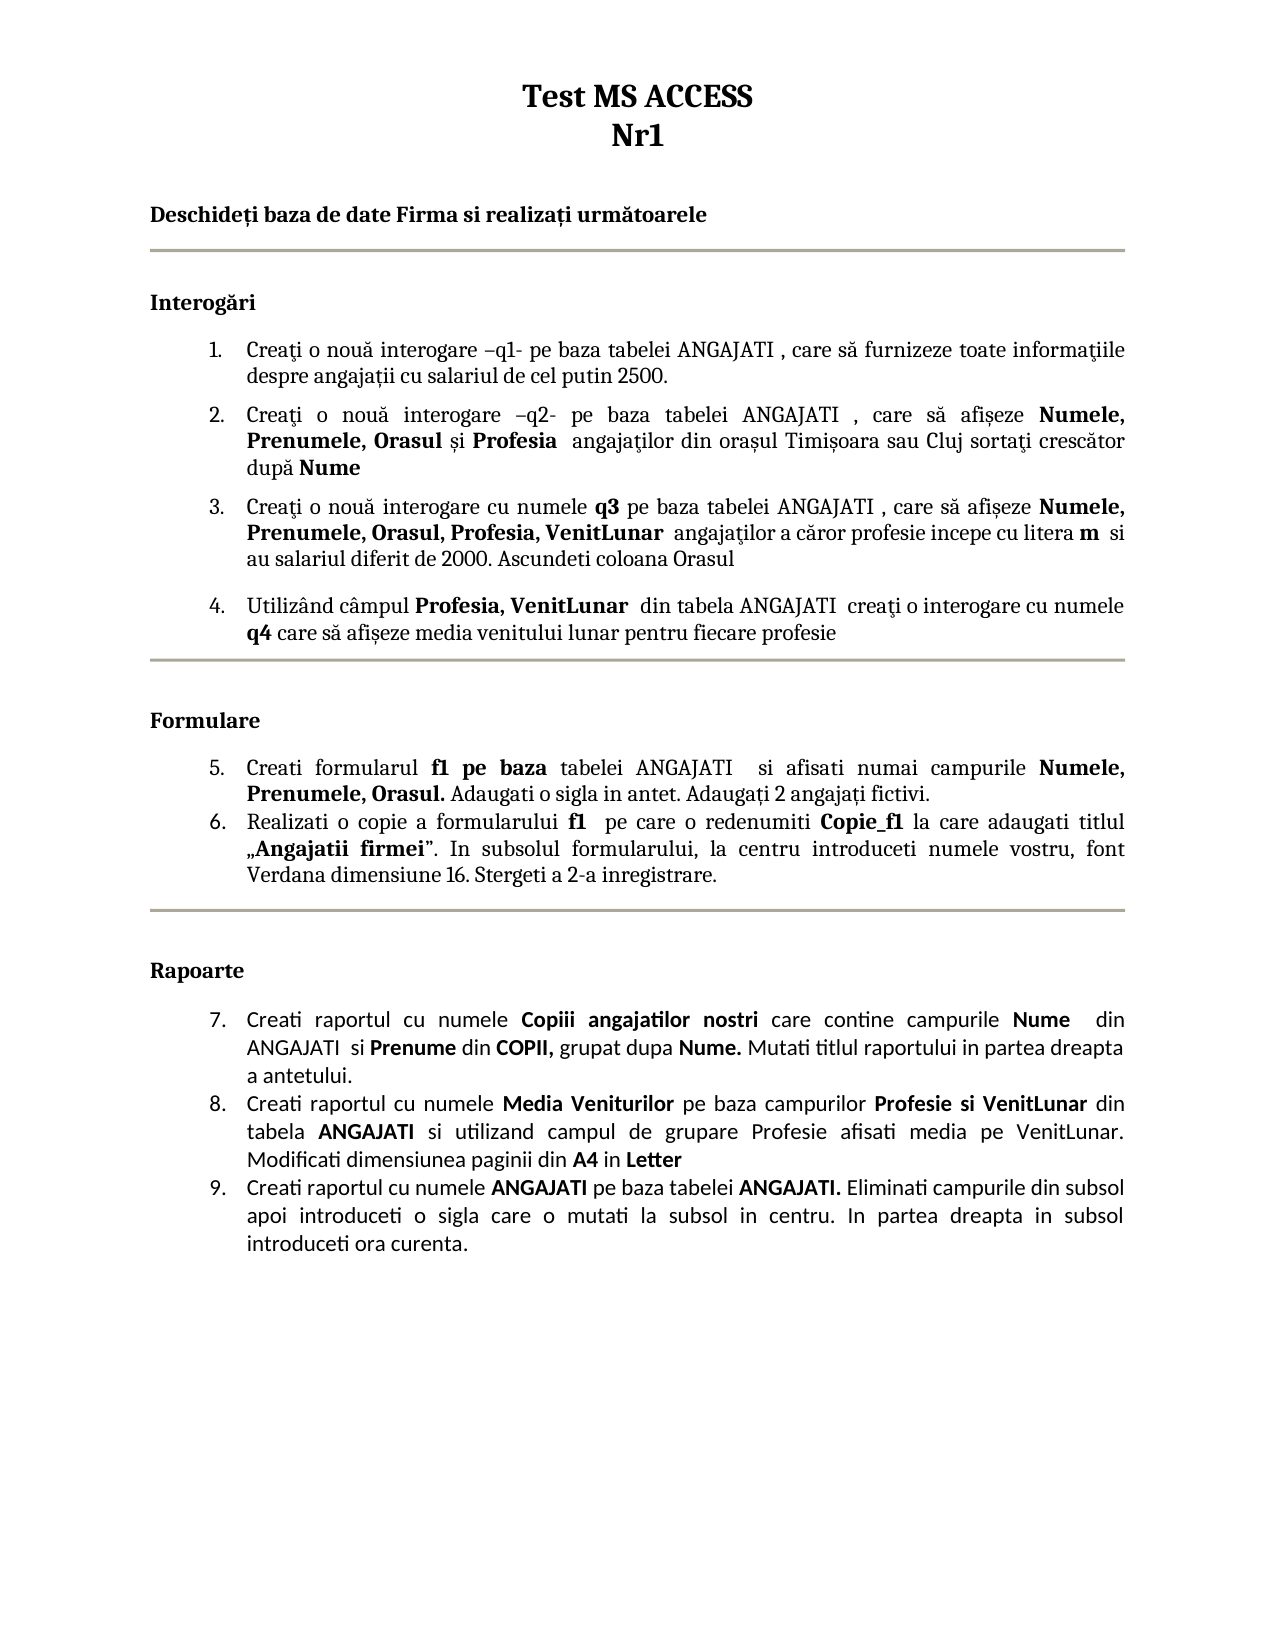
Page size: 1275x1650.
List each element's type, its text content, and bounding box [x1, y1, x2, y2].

text Test MS ACCESS [150, 78, 1125, 116]
list Creaţi o nouă interogare cu numele q3 pe baza tabelei ANGAJATI , care să afişeze Numele, Prenumele, Orasul, Profesia, VenitLunar angajaţilor a căror profesie incepe cu litera m si au salariul diferit de 2000. Ascundeti coloana Orasul [209, 493, 1125, 572]
list Creati raportul cu numele ANGAJATI pe baza tabelei ANGAJATI. Eliminati campurile din subsol apoi introduceti o sigla care o mutati la subsol in centru. In partea dreapta in subsol introduceti ora curenta. [209, 1173, 1125, 1257]
text Rapoarte [150, 958, 1125, 984]
list Creati formularul f1 pe baza tabelei ANGAJATI si afisati numai campurile Numele, Prenumele, Orasul. Adaugati o sigla in antet. Adaugați 2 angajați fictivi. [209, 754, 1125, 807]
list Creati raportul cu numele Media Veniturilor pe baza campurilor Profesie si VenitLunar din tabela ANGAJATI si utilizand campul de grupare Profesie afisati media pe VenitLunar. Modificati dimensiunea paginii din A4 in Letter [209, 1089, 1125, 1173]
list Utilizând câmpul Profesia, VenitLunar din tabela ANGAJATI creaţi o interogare cu numele q4 care să afişeze media venitului lunar pentru fiecare profesie [209, 593, 1125, 646]
text Nr1 [150, 116, 1125, 154]
text Deschideți baza de date Firma si realizați următoarele [150, 202, 1125, 228]
list Creaţi o nouă interogare –q1- pe baza tabelei ANGAJATI , care să furnizeze toate informaţiile despre angajații cu salariul de cel putin 2500. [209, 337, 1125, 389]
list Realizati o copie a formularului f1 pe care o redenumiti Copie_f1 la care adaugati titlul „Angajatii firmei”. In subsolul formularului, la centru introduceti numele vostru, font Verdana dimensiune 16. Stergeti a 2-a inregistrare. [209, 807, 1125, 888]
text Formulare [150, 707, 1125, 734]
list Creaţi o nouă interogare –q2- pe baza tabelei ANGAJATI , care să afişeze Numele, Prenumele, Orasul şi Profesia angajaţilor din oraşul Timişoara sau Cluj sortaţi crescător după Nume [209, 402, 1125, 481]
list Creati raportul cu numele Copiii angajatilor nostri care contine campurile Nume din ANGAJATI si Prenume din COPII, grupat dupa Nume. Mutati titlul raportului in partea dreapta a antetului. [209, 1005, 1125, 1089]
text Interogări [150, 289, 1125, 316]
